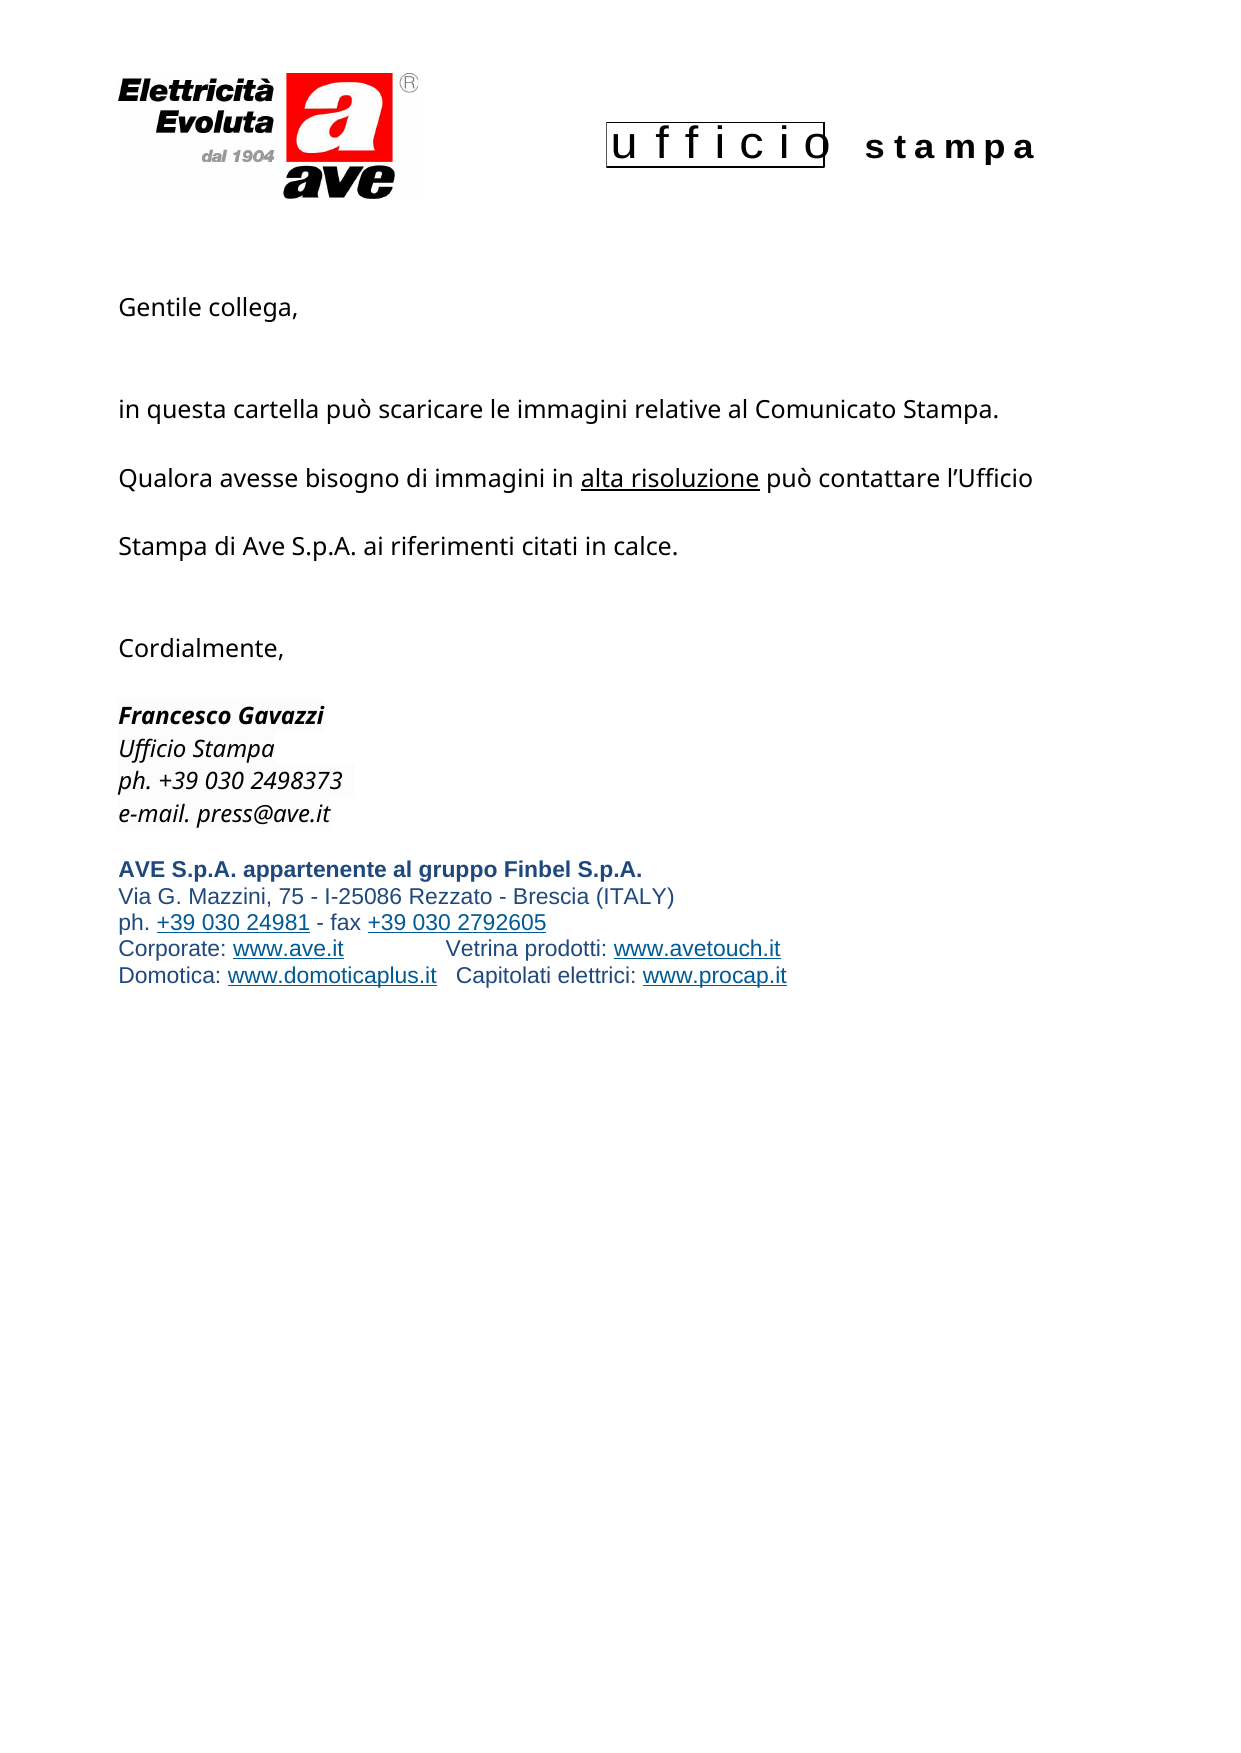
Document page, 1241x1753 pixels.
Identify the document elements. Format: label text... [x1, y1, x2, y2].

text Stampa di Ave S.p.A. ai riferimenti citati in calce. [118, 528, 1122, 562]
text Qualora avesse bisogno di immagini in alta risoluzione può contattare l’Ufficio [118, 460, 1122, 494]
text Francesco Gavazzi Ufficio Stampa ph. +39 030 2498373 [275, 699, 1122, 797]
text e-mail. press@ave.it AVE S.p.A. appartenente al gruppo Finbel S.p.A. Via G. Mazzini, 75 - I-25086 Rezzato - Brescia (ITALY) ph. +39 030 24981 - fax +39 030 2792605 [118, 797, 1122, 935]
text in questa cartella può scaricare le immagini relative al Comunicato Stampa. [118, 392, 1122, 426]
text Cordialmente, [118, 631, 1122, 665]
text Corporate: www.ave.it Vetrina prodotti: www.avetouch.it Domotica: www.domoticaplus.it Capitolati elettrici: www.procap.it [118, 935, 1122, 988]
picture [118, 73, 419, 199]
text Gentile collega, [118, 290, 1122, 324]
